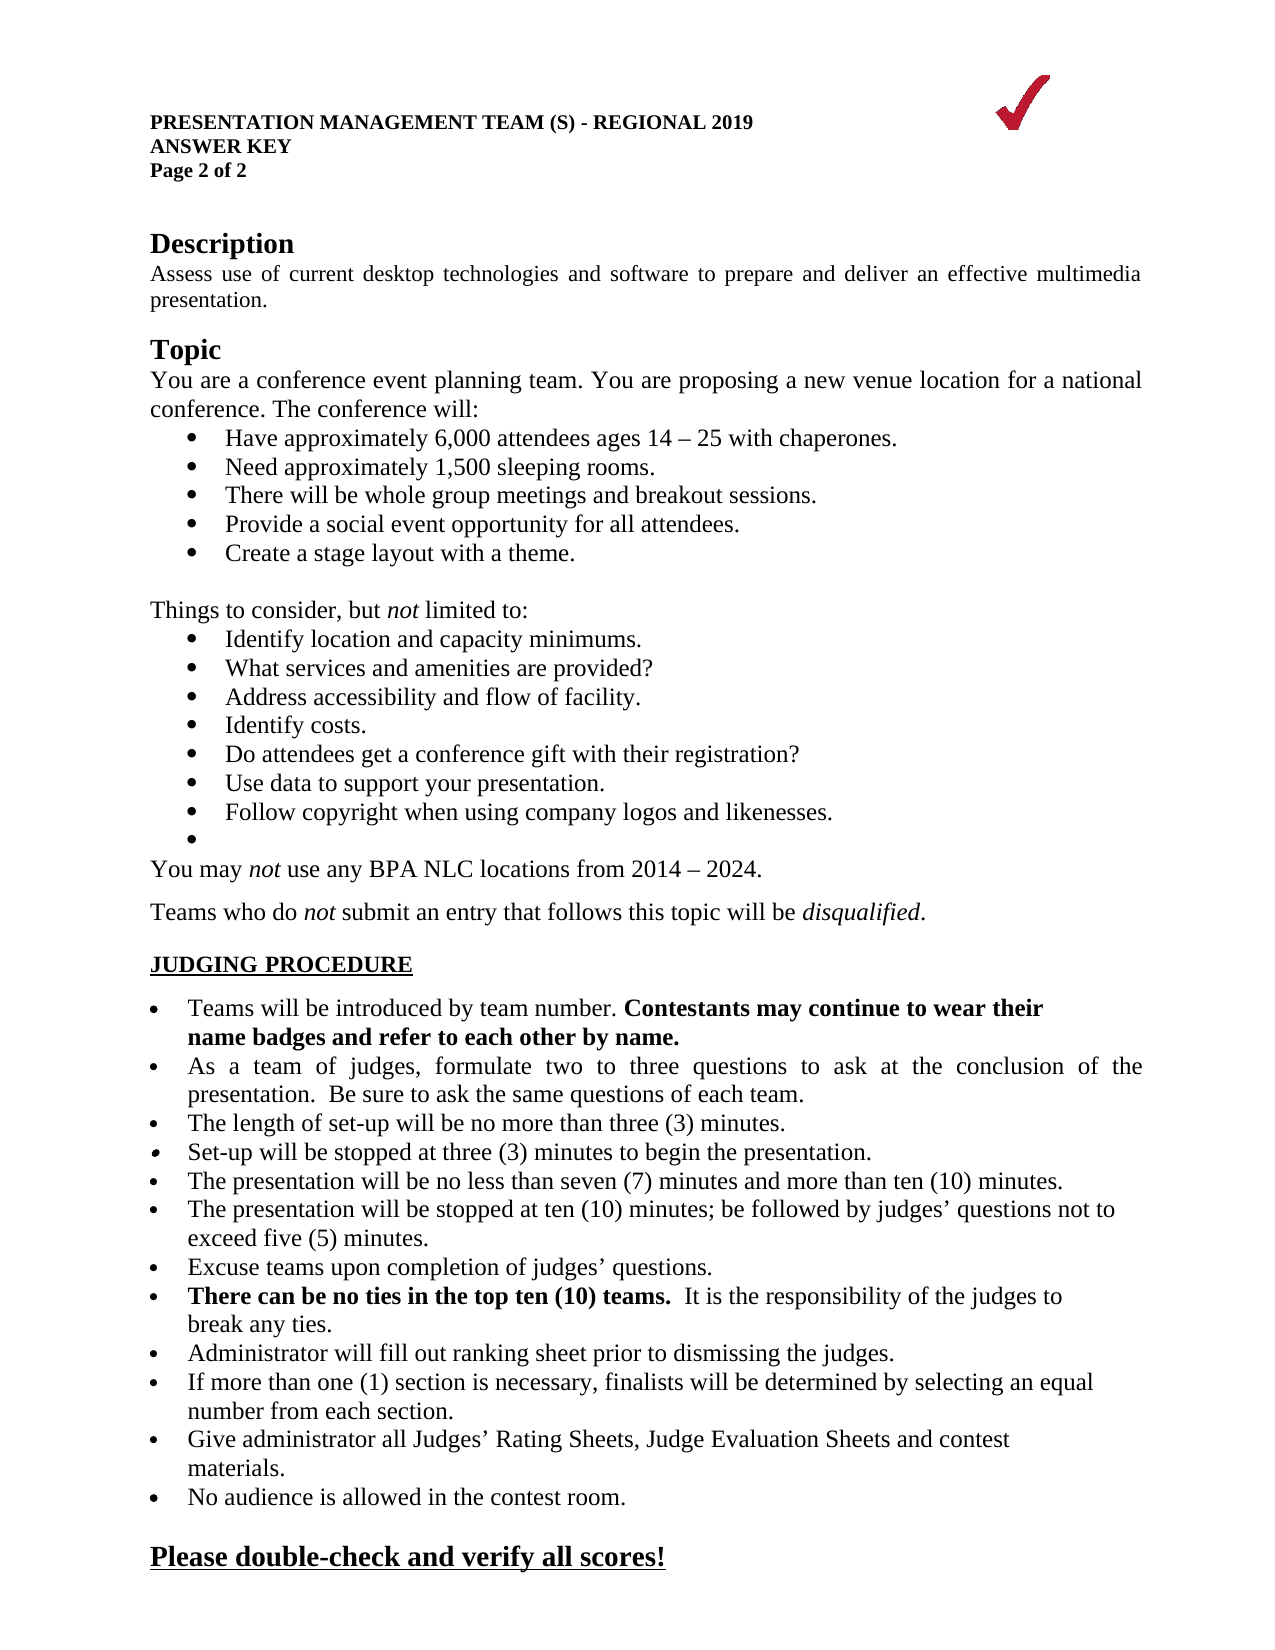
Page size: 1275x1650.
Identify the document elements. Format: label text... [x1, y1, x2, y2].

list Provide a social event opportunity for all attendees. [187, 509, 1144, 538]
text Assess use of current desktop technologies and software to prepare and deliver an effective multimedia presentation. [150, 260, 1144, 313]
text judging procedure [150, 945, 1097, 979]
text Please double-check and verify all scores! [150, 1539, 1144, 1573]
list There will be whole group meetings and breakout sessions. [187, 481, 1144, 509]
list Give administrator all Judges’ Rating Sheets, Judge Evaluation Sheets and contest materials. [150, 1424, 1097, 1482]
list Set-up will be stopped at three (3) minutes to begin the presentation. [150, 1137, 1144, 1166]
list No audience is allowed in the contest room. [150, 1482, 1097, 1511]
list There can be no ties in the top ten (10) teams. It is the responsibility of the judges to break any ties. [150, 1281, 1097, 1338]
list What services and amenities are provided? [187, 653, 1144, 682]
list Identify location and capacity minimums. [187, 624, 1144, 653]
text Things to consider, but not limited to: [150, 596, 1144, 624]
list Administrator will fill out ranking sheet prior to dismissing the judges. [150, 1338, 1097, 1367]
text Topic [150, 332, 1144, 366]
list The presentation will be stopped at ten (10) minutes; be followed by judges’ questions not to exceed five (5) minutes. [150, 1194, 1144, 1252]
text You are a conference event planning team. You are proposing a new venue location for a national conference. The conference will: [150, 366, 1144, 423]
list Use data to support your presentation. [187, 768, 1144, 797]
list Excuse teams upon completion of judges’ questions. [150, 1252, 1097, 1281]
list The length of set-up will be no more than three (3) minutes. [150, 1108, 1144, 1137]
list Identify costs. [187, 711, 1144, 739]
picture [995, 75, 1050, 130]
text You may not use any BPA NLC locations from 2014 – 2024. [150, 854, 1144, 883]
list Teams will be introduced by team number. Contestants may continue to wear their name badges and refer to each other by name. [150, 993, 1097, 1051]
list Do attendees get a conference gift with their registration? [187, 739, 1144, 768]
list Address accessibility and flow of facility. [187, 682, 1144, 711]
list The presentation will be no less than seven (7) minutes and more than ten (10) minutes. [150, 1166, 1144, 1194]
list Follow copyright when using company logos and likenesses. [187, 797, 1144, 826]
list Create a stage layout with a theme. [187, 538, 1144, 567]
text Teams who do not submit an entry that follows this topic will be disqualified. [150, 897, 1144, 926]
list Have approximately 6,000 attendees ages 14 – 25 with chaperones. [187, 423, 1144, 452]
list As a team of judges, formulate two to three questions to ask at the conclusion of the presentation. Be sure to ask the same questions of each team. [150, 1051, 1144, 1108]
list If more than one (1) section is necessary, finalists will be determined by selecting an equal number from each section. [150, 1367, 1097, 1424]
list Need approximately 1,500 sleeping rooms. [187, 452, 1144, 481]
text Description [150, 227, 1144, 260]
